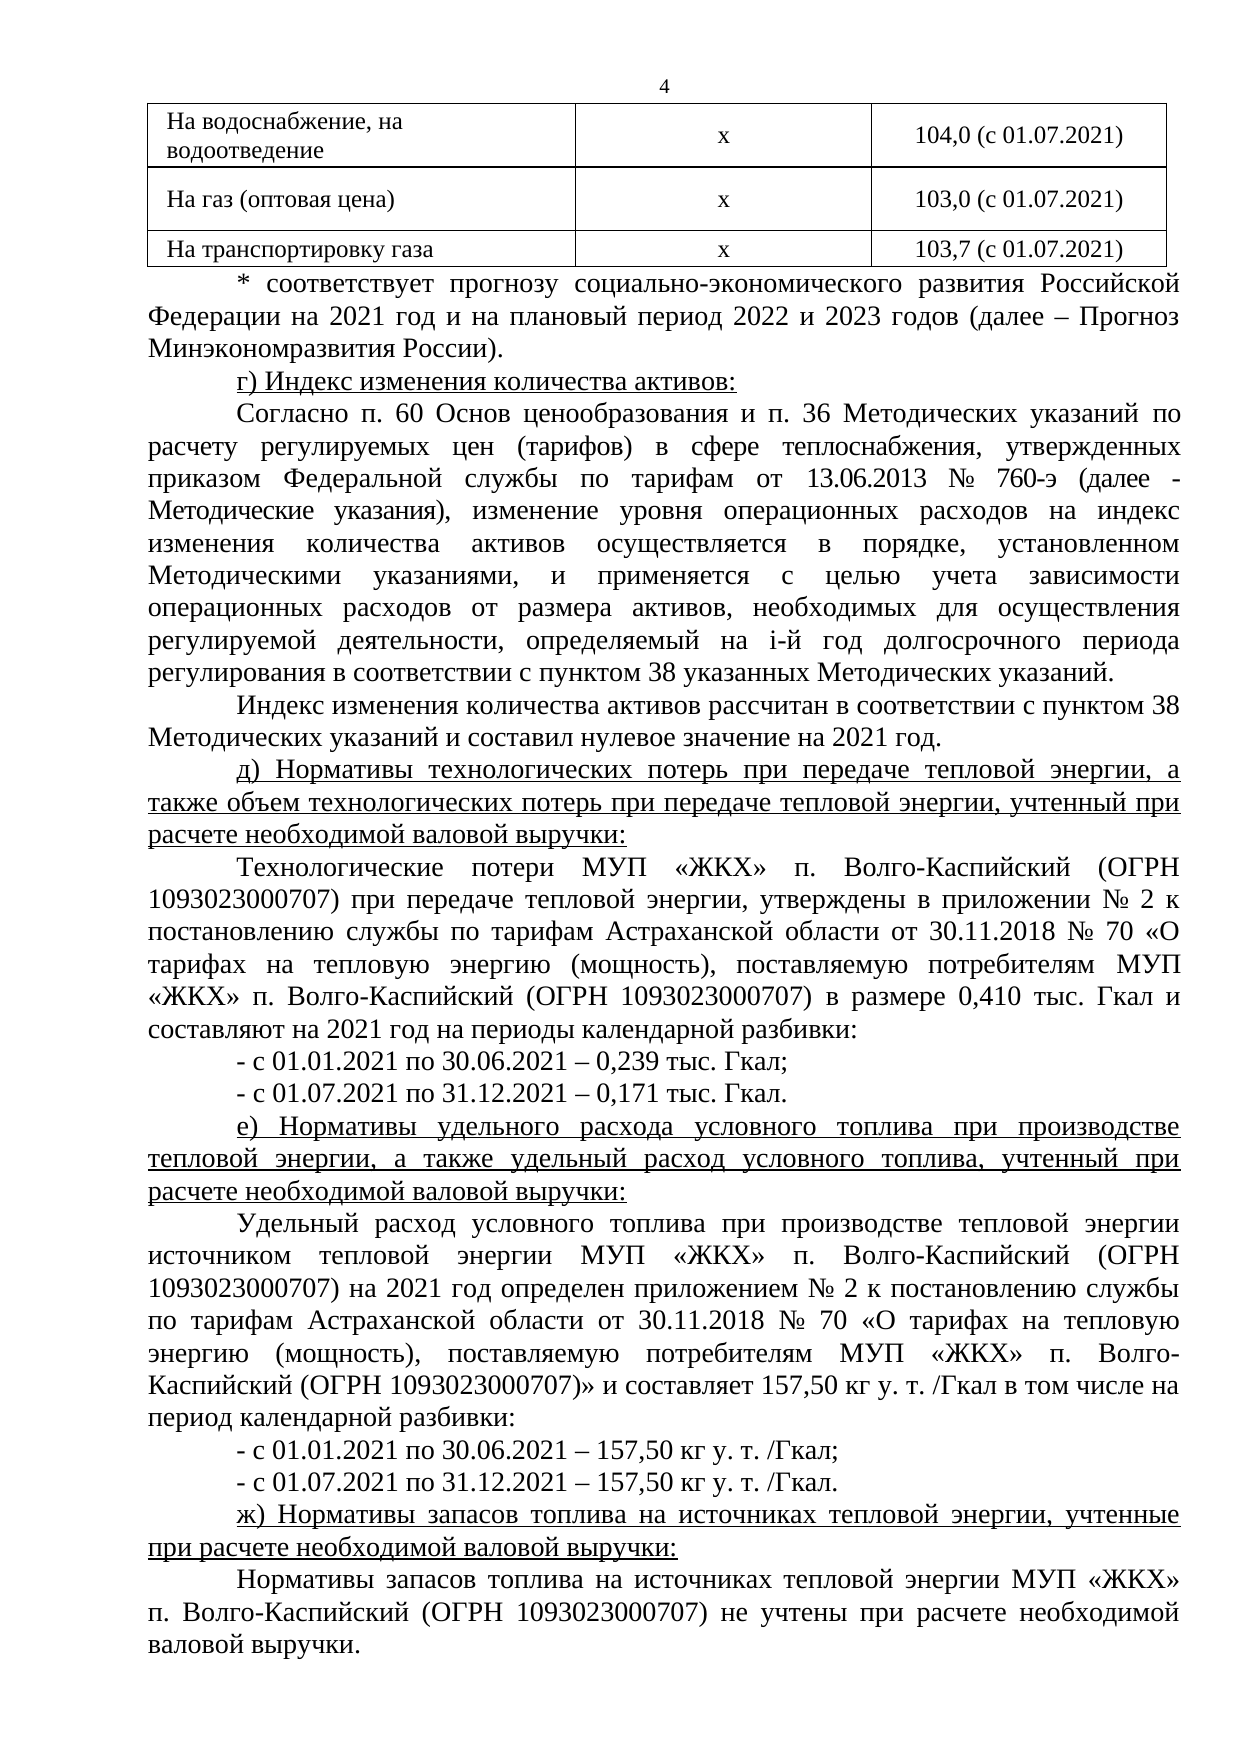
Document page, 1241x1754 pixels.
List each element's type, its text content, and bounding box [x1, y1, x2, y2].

text - c 01.07.2021 по 31.12.2021 – 0,171 тыс. Гкал. [148, 1076, 1181, 1109]
table_cell х [576, 168, 871, 230]
text г) Индекс изменения количества активов: [148, 364, 1181, 396]
text е) Нормативы удельного расхода условного топлива при производстве тепловой энергии, а также удельный расход условного топлива, учтенный при расчете необходимой валовой выручки: [148, 1171, 1181, 1206]
text д) Нормативы технологических потерь при передаче тепловой энергии, а также объем технологических потерь при передаче тепловой энергии, учтенный при расчете необходимой валовой выручки: [148, 814, 1181, 850]
table_cell На газ (оптовая цена) [148, 168, 575, 230]
text д) Нормативы технологических потерь при передаче тепловой энергии, а также объем технологических потерь при передаче тепловой энергии, учтенный при расчете необходимой валовой выручки: [148, 752, 1181, 813]
table_cell 104,0 (с 01.07.2021) [872, 104, 1166, 166]
text Нормативы запасов топлива на источниках тепловой энергии МУП «ЖКХ» п. Волго-Каспийский (ОГРН 1093023000707) не учтены при расчете необходимой валовой выручки. [148, 1562, 1181, 1659]
table_cell На транспортировку газа [148, 231, 575, 266]
text - c 01.07.2021 по 31.12.2021 – 157,50 кг у. т. /Гкал. [148, 1465, 1181, 1498]
text ж) Нормативы запасов топлива на источниках тепловой энергии, учтенные при расчете необходимой валовой выручки: [148, 1498, 1181, 1562]
table_cell На водоснабжение, на водоотведение [148, 104, 575, 166]
table_cell х [576, 231, 871, 266]
text - с 01.01.2021 по 30.06.2021 – 157,50 кг у. т. /Гкал; [148, 1433, 1181, 1465]
text Технологические потери МУП «ЖКХ» п. Волго-Каспийский (ОГРН 1093023000707) при передаче тепловой энергии, утверждены в приложении № 2 к постановлению службы по тарифам Астраханской области от 30.11.2018 № 70 «О тарифах на тепловую энергию (мощность), поставляемую потребителям МУП «ЖКХ» п. Волго-Каспийский (ОГРН 1093023000707) в размере 0,410 тыс. Гкал и составляют на 2021 год на периоды календарной разбивки: [148, 850, 1181, 1044]
text Согласно п. 60 Основ ценообразования и п. 36 Методических указаний по расчету регулируемых цен (тарифов) в сфере теплоснабжения, утвержденных приказом Федеральной службы по тарифам от 13.06.2013 № 760-э (далее - Методические указания), изменение уровня операционных расходов на индекс изменения количества активов осуществляется в порядке, установленном Методическими указаниями, и применяется с целью учета зависимости операционных расходов от размера активов, необходимых для осуществления регулируемой деятельности, определяемый на i-й год долгосрочного периода регулирования в соответствии с пунктом 38 указанных Методических указаний. [148, 396, 1181, 688]
table_cell 103,0 (с 01.07.2021) [872, 168, 1166, 230]
table_cell х [576, 104, 871, 166]
text - с 01.01.2021 по 30.06.2021 – 0,239 тыс. Гкал; [148, 1044, 1181, 1076]
text * соответствует прогнозу социально-экономического развития Российской Федерации на 2021 год и на плановый период 2022 и 2023 годов (далее – Прогноз Минэкономразвития России). [148, 267, 1181, 364]
table_cell 103,7 (с 01.07.2021) [872, 231, 1166, 266]
text е) Нормативы удельного расхода условного топлива при производстве тепловой энергии, а также удельный расход условного топлива, учтенный при расчете необходимой валовой выручки: [148, 1109, 1181, 1169]
text Удельный расход условного топлива при производстве тепловой энергии источником тепловой энергии МУП «ЖКХ» п. Волго-Каспийский (ОГРН 1093023000707) на 2021 год определен приложением № 2 к постановлению службы по тарифам Астраханской области от 30.11.2018 № 70 «О тарифах на тепловую энергию (мощность), поставляемую потребителям МУП «ЖКХ» п. Волго-Каспийский (ОГРН 1093023000707)» и составляет 157,50 кг у. т. /Гкал в том числе на период календарной разбивки: [148, 1206, 1181, 1433]
text Индекс изменения количества активов рассчитан в соответствии с пунктом 38 Методических указаний и составил нулевое значение на 2021 год. [148, 688, 1181, 752]
